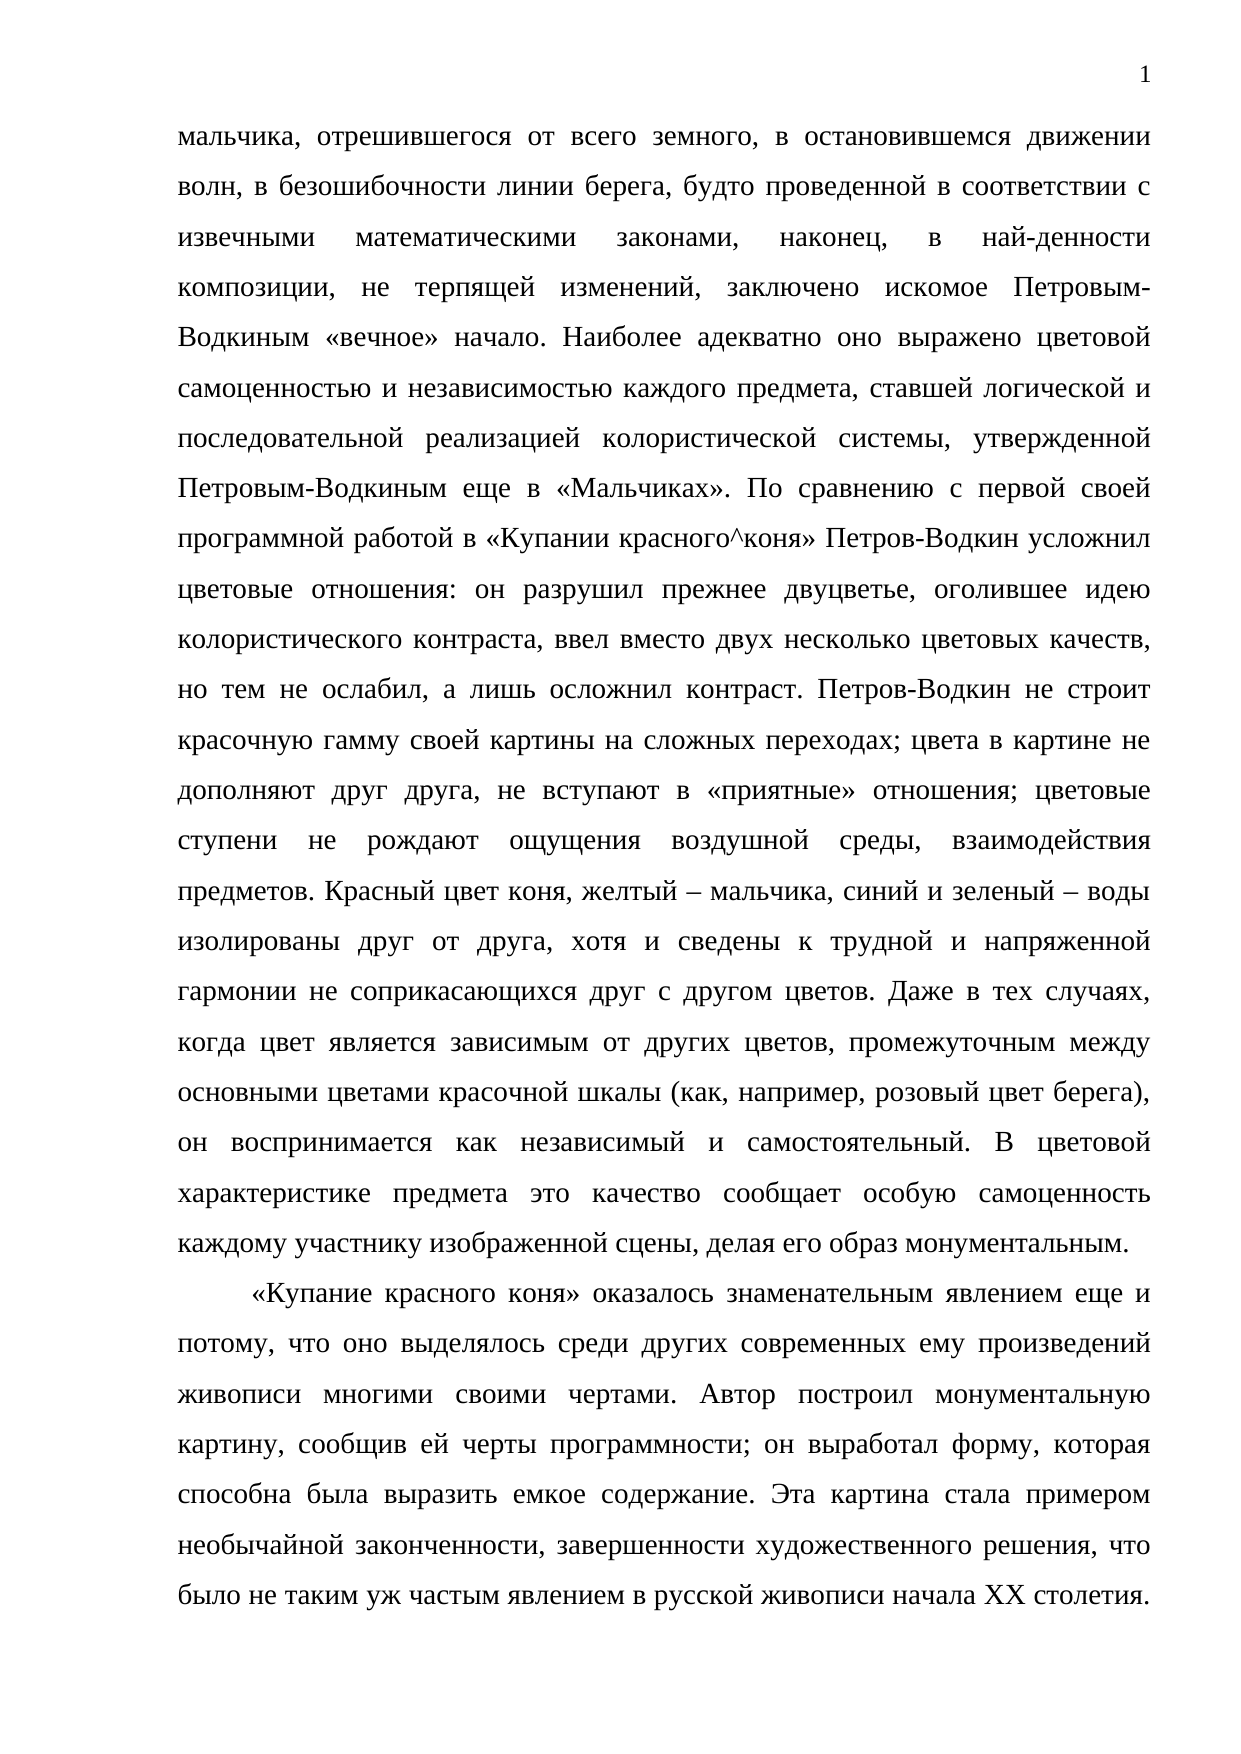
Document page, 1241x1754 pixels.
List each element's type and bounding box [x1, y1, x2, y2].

text [177, 1275, 1152, 1611]
text [177, 118, 1152, 1258]
